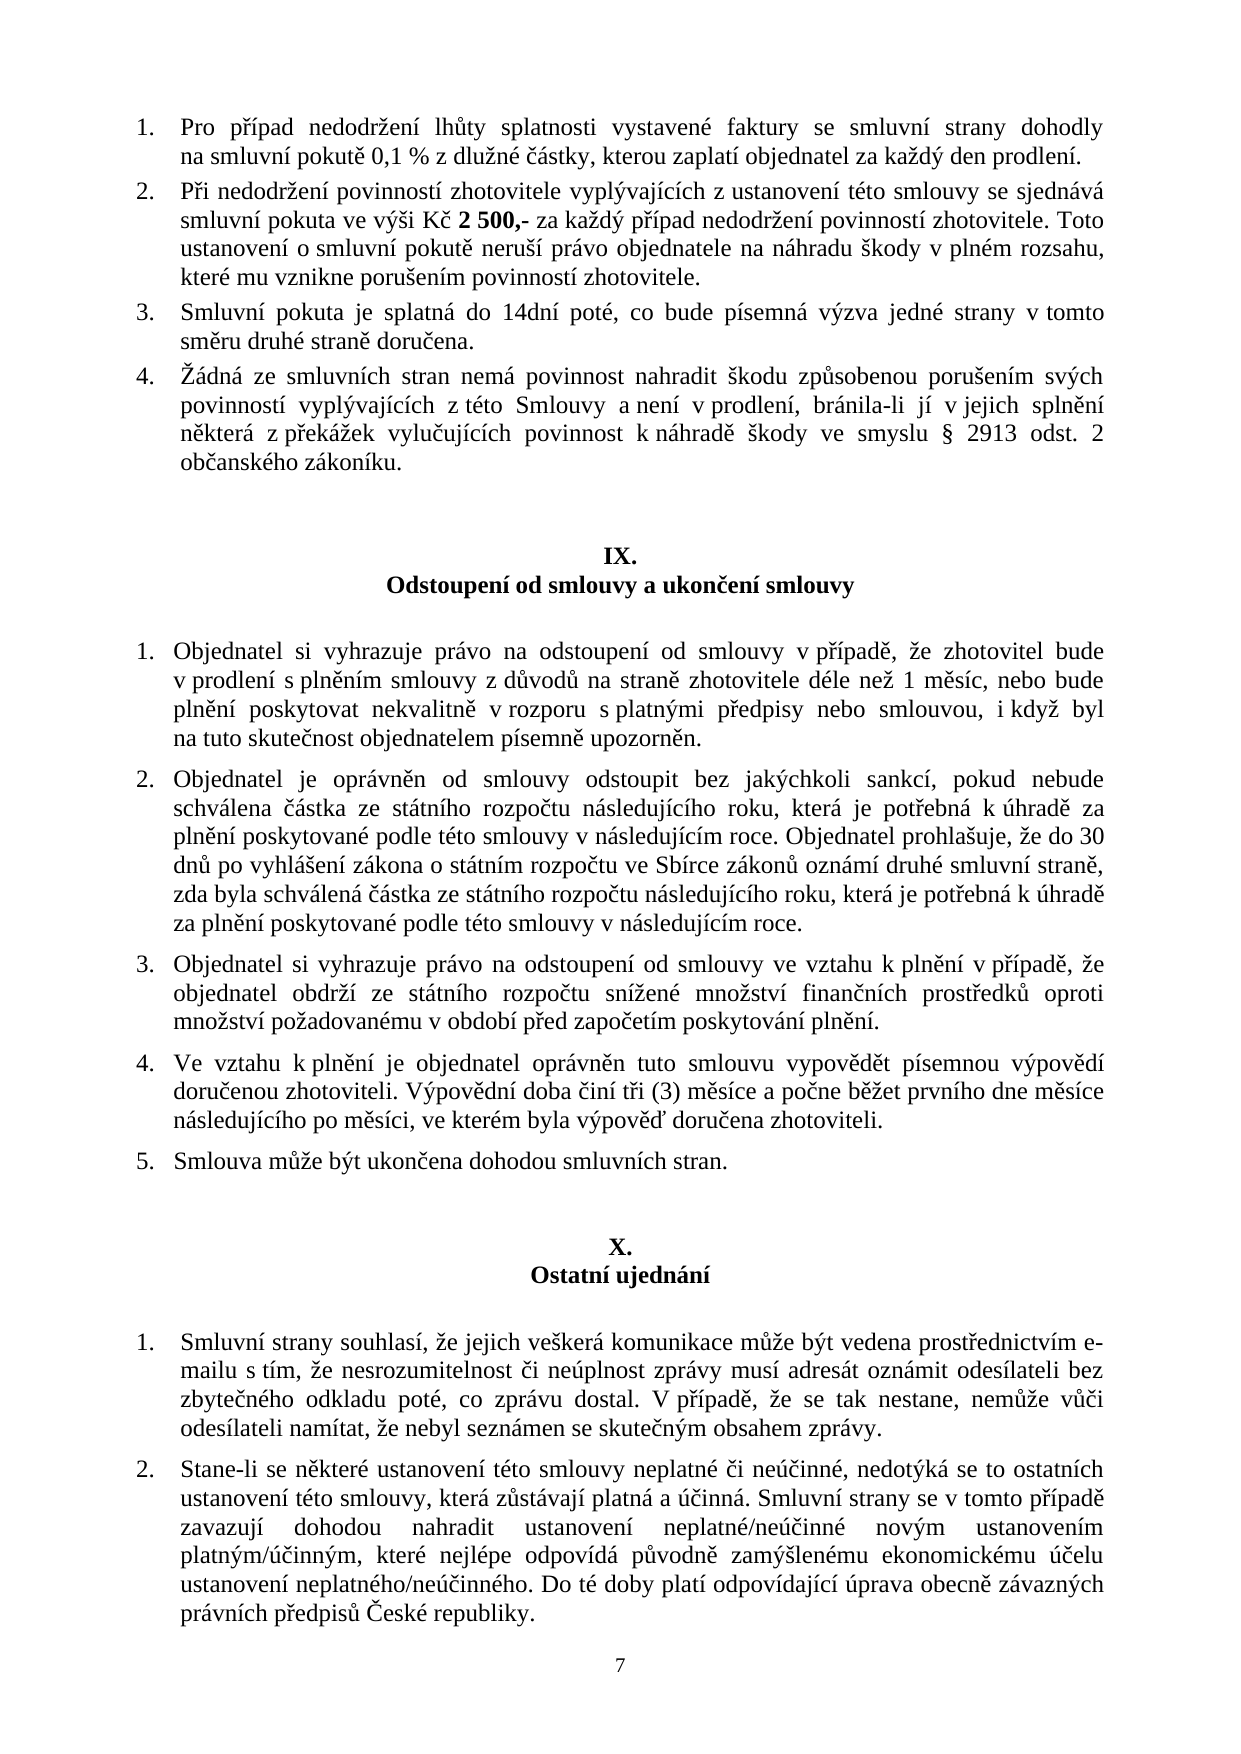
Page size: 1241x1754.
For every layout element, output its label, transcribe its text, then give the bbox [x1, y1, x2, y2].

list Objednatel je oprávněn od smlouvy odstoupit bez jakýchkoli sankcí, pokud nebude schválena částka ze státního rozpočtu následujícího roku, která je potřebná k úhradě za plnění poskytované podle této smlouvy v následujícím roce. Objednatel prohlašuje, že do 30 dnů po vyhlášení zákona o státním rozpočtu ve Sbírce zákonů oznámí druhé smluvní straně, zda byla schválená částka ze státního rozpočtu následujícího roku, která je potřebná k úhradě za plnění poskytované podle této smlouvy v následujícím roce. [136, 764, 1104, 936]
list Pro případ nedodržení lhůty splatnosti vystavené faktury se smluvní strany dohodly na smluvní pokutě 0,1 % z dlužné částky, kterou zaplatí objednatel za každý den prodlení. [136, 112, 1104, 170]
text X. [136, 1232, 1104, 1261]
text Ostatní ujednání [136, 1261, 1104, 1289]
list Smlouva může být ukončena dohodou smluvních stran. [136, 1146, 1104, 1175]
list Smluvní pokuta je splatná do 14dní poté, co bude písemná výzva jedné strany v tomto směru druhé straně doručena. [136, 297, 1104, 355]
list Objednatel si vyhrazuje právo na odstoupení od smlouvy ve vztahu k plnění v případě, že objednatel obdrží ze státního rozpočtu snížené množství finančních prostředků oproti množství požadovanému v období před započetím poskytování plnění. [136, 949, 1104, 1035]
text IX. [136, 541, 1104, 570]
list Smluvní strany souhlasí, že jejich veškerá komunikace může být vedena prostřednictvím e-mailu s tím, že nesrozumitelnost či neúplnost zprávy musí adresát oznámit odesílateli bez zbytečného odkladu poté, co zprávu dostal. V případě, že se tak nestane, nemůže vůči odesílateli namítat, že nebyl seznámen se skutečným obsahem zprávy. [136, 1327, 1104, 1442]
list Stane-li se některé ustanovení této smlouvy neplatné či neúčinné, nedotýká se to ostatních ustanovení této smlouvy, která zůstávají platná a účinná. Smluvní strany se v tomto případě zavazují dohodou nahradit ustanovení neplatné/neúčinné novým ustanovením platným/účinným, které nejlépe odpovídá původně zamýšlenému ekonomickému účelu ustanovení neplatného/neúčinného. Do té doby platí odpovídající úprava obecně závazných právních předpisů České republiky. [136, 1454, 1104, 1627]
list Žádná ze smluvních stran nemá povinnost nahradit škodu způsobenou porušením svých povinností vyplývajících z této Smlouvy a není v prodlení, bránila-li jí v jejich splnění některá z překážek vylučujících povinnost k náhradě škody ve smyslu § 2913 odst. 2 občanského zákoníku. [136, 361, 1104, 476]
list Ve vztahu k plnění je objednatel oprávněn tuto smlouvu vypovědět písemnou výpovědí doručenou zhotoviteli. Výpovědní doba činí tři (3) měsíce a počne běžet prvního dne měsíce následujícího po měsíci, ve kterém byla výpověď doručena zhotoviteli. [136, 1048, 1104, 1134]
list Při nedodržení povinností zhotovitele vyplývajících z ustanovení této smlouvy se sjednává smluvní pokuta ve výši Kč 2 500,- za každý případ nedodržení povinností zhotovitele. Toto ustanovení o smluvní pokutě neruší právo objednatele na náhradu škody v plném rozsahu, které mu vznikne porušením povinností zhotovitele. [136, 176, 1104, 291]
list Objednatel si vyhrazuje právo na odstoupení od smlouvy v případě, že zhotovitel bude v prodlení s plněním smlouvy z důvodů na straně zhotovitele déle než 1 měsíc, nebo bude plnění poskytovat nekvalitně v rozporu s platnými předpisy nebo smlouvou, i když byl na tuto skutečnost objednatelem písemně upozorněn. [136, 636, 1104, 751]
text Odstoupení od smlouvy a ukončení smlouvy [136, 570, 1104, 599]
